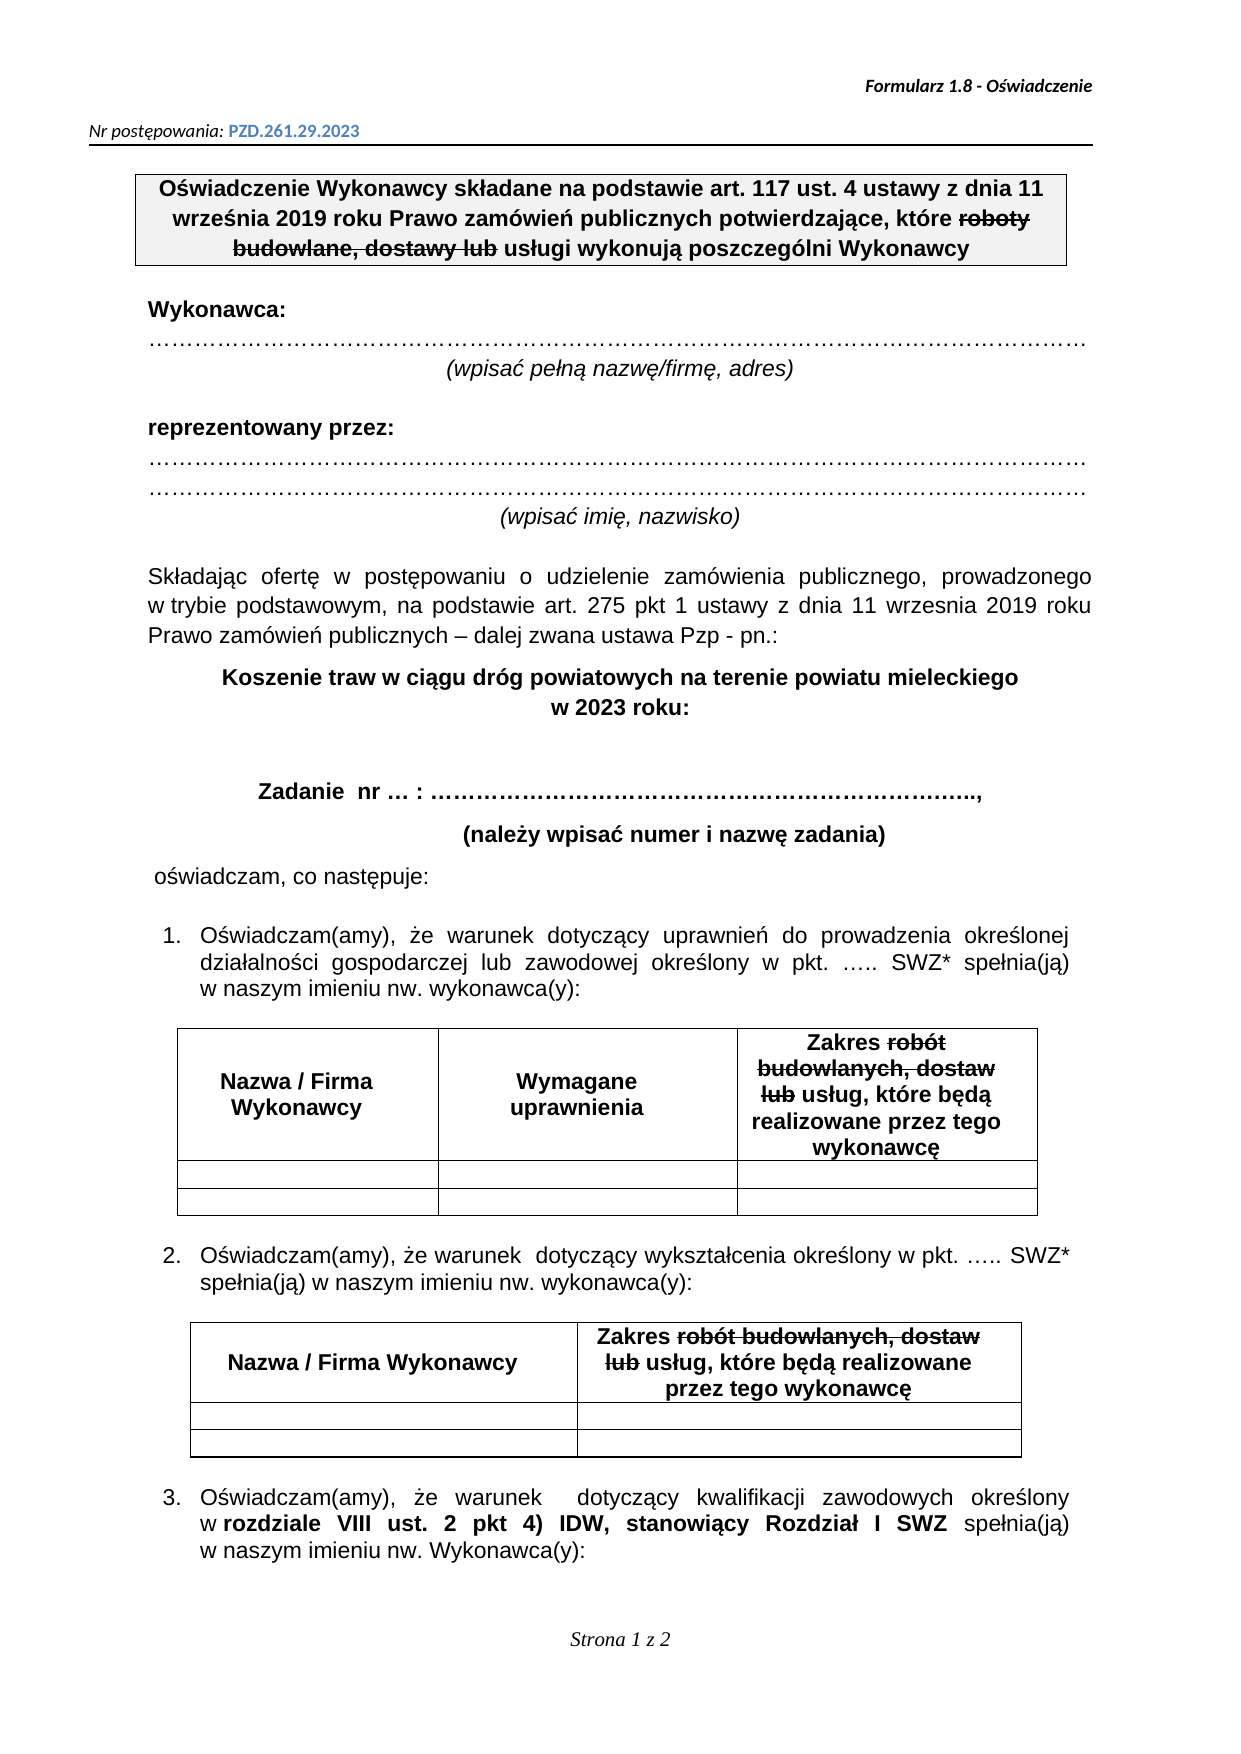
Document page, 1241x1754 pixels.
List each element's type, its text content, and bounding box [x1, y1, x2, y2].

text Koszenie traw w ciągu dróg powiatowych na terenie powiatu mieleckiego w 2023 roku: [148, 664, 1093, 720]
table_header Nazwa / Firma Wykonawcy [191, 1323, 577, 1402]
table_cell [191, 1403, 577, 1429]
text …………………………………………………………………………………………………………… [148, 474, 1093, 500]
text …………………………………………………………………………………………………………… [148, 444, 1093, 470]
text oświadczam, co następuje: [148, 863, 1093, 889]
text Składając ofertę w postępowaniu o udzielenie zamówienia publicznego, prowadzonego w trybie podstawowym, na podstawie art. 275 pkt 1 ustawy z dnia 11 wrzesnia 2019 roku Prawo zamówień publicznych – dalej zwana ustawa Pzp - pn.: [148, 563, 1093, 648]
table_header Nazwa / Firma Wykonawcy [178, 1029, 438, 1160]
table_header Zakres robót budowlanych, dostaw lub usług, które będą realizowane przez tego wykonawcę [578, 1323, 1021, 1402]
text reprezentowany przez: [148, 414, 1093, 441]
text Zadanie nr … : ………………………………………………………….….., [148, 778, 1093, 805]
text …………………………………………………………………………………………………………… [148, 325, 1093, 352]
table_cell [191, 1430, 577, 1456]
table_header Zakres robót budowlanych, dostaw lub usług, które będą realizowane przez tego wykonawcę [738, 1029, 1037, 1160]
text (wpisać pełną nazwę/firmę, adres) [148, 355, 1093, 381]
table_cell [738, 1189, 1037, 1215]
table_cell [439, 1161, 737, 1188]
table_cell [439, 1189, 737, 1215]
table_header Wymagane uprawnienia [439, 1029, 737, 1160]
table_cell [738, 1161, 1037, 1188]
text (wpisać imię, nazwisko) [148, 503, 1093, 530]
list Oświadczam(amy), że warunek dotyczący uprawnień do prowadzenia określonej działalności gospodarczej lub zawodowej określony w pkt. ….. SWZ* spełnia(ją) w naszym imieniu nw. wykonawca(y): [162, 922, 1070, 1001]
text Wykonawca: [148, 296, 1093, 322]
list Oświadczam(amy), że warunek dotyczący wykształcenia określony w pkt. ….. SWZ* spełnia(ją) w naszym imieniu nw. wykonawca(y): [162, 1242, 1070, 1295]
table_cell [178, 1161, 438, 1188]
table_header Oświadczenie Wykonawcy składane na podstawie art. 117 ust. 4 ustawy z dnia 11 września 2019 roku Prawo zamówień publicznych potwierdzające, które roboty budowlane, dostawy lub usługi wykonują poszczególni Wykonawcy [136, 175, 1066, 265]
text (należy wpisać numer i nazwę zadania) [148, 821, 1093, 847]
list Oświadczam(amy), że warunek dotyczący kwalifikacji zawodowych określony w rozdziale VIII ust. 2 pkt 4) IDW, stanowiący Rozdział I SWZ spełnia(ją) w naszym imieniu nw. Wykonawca(y): [162, 1484, 1070, 1563]
table_cell [578, 1430, 1021, 1456]
table_cell [178, 1189, 438, 1215]
table_cell [578, 1403, 1021, 1429]
